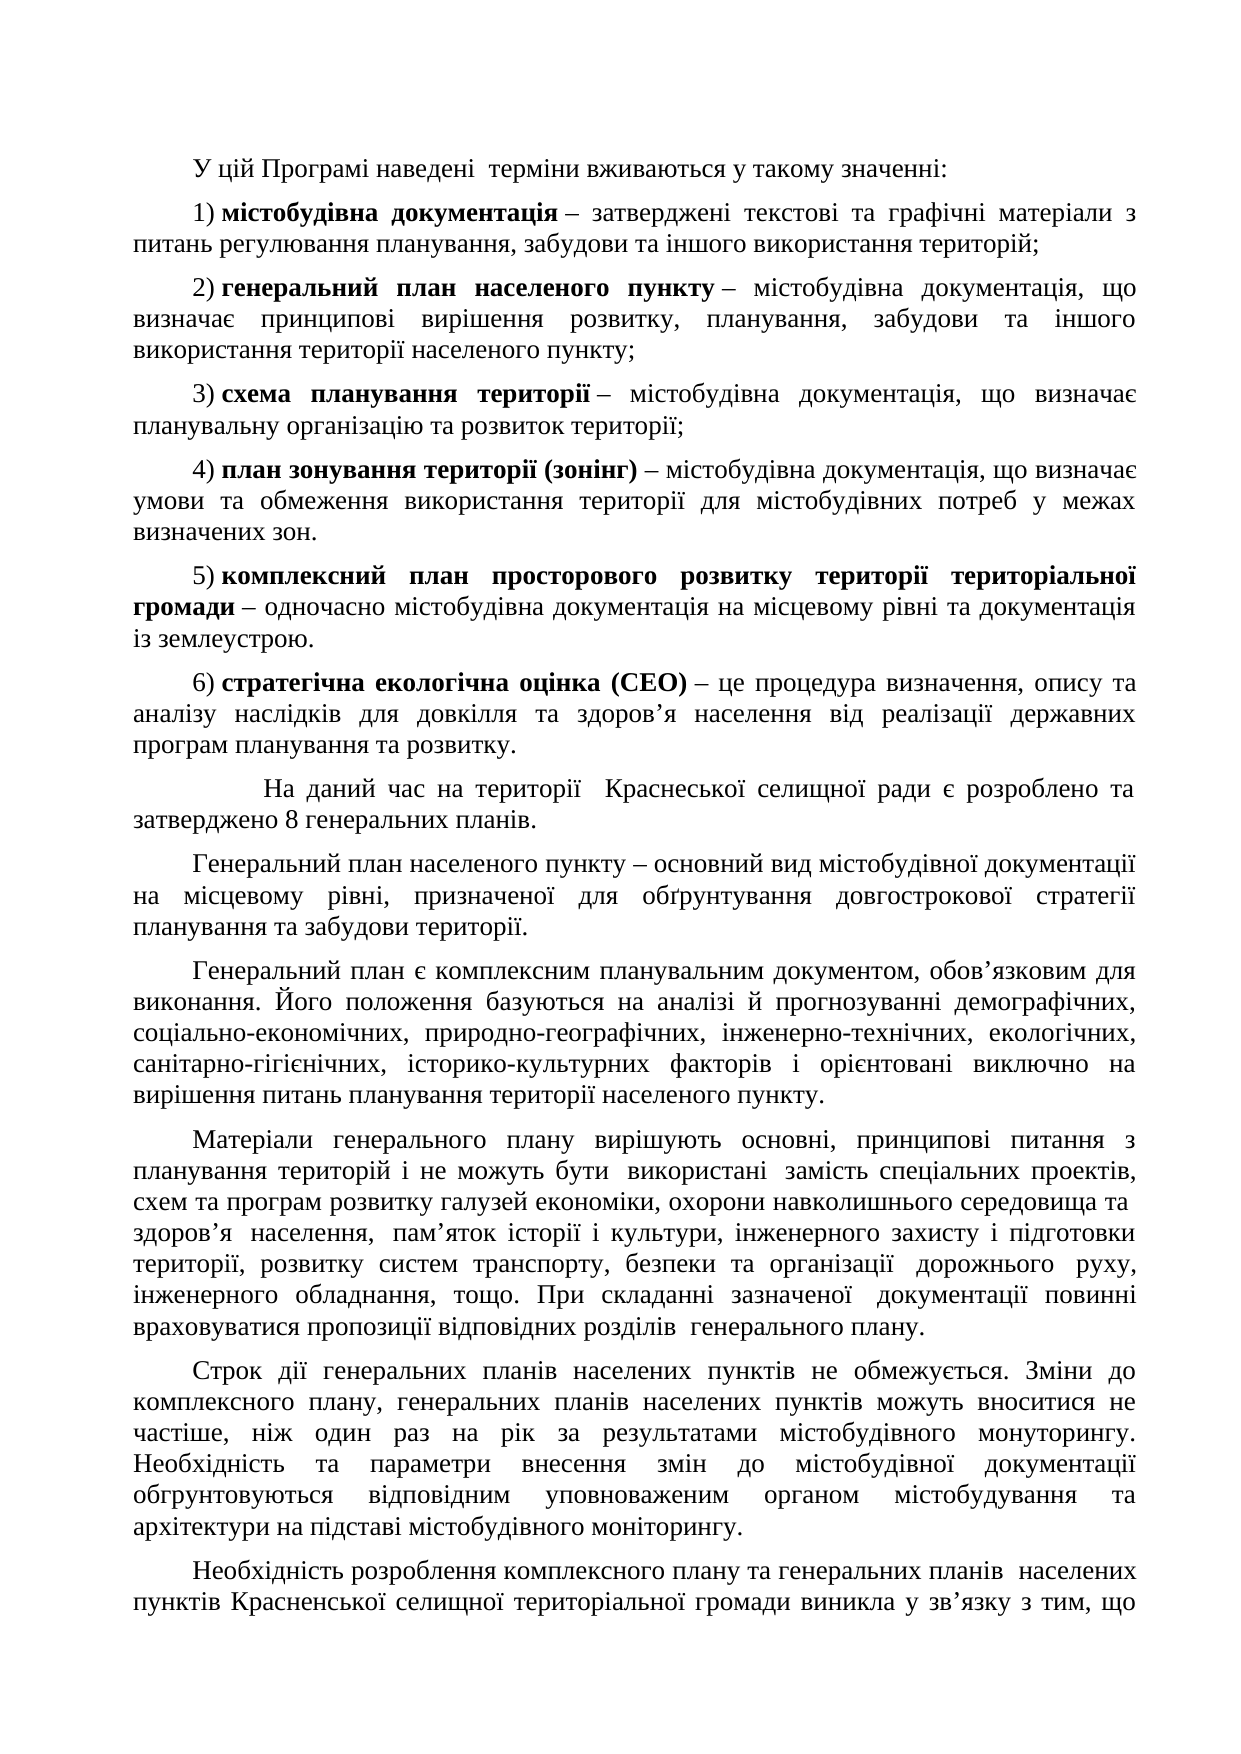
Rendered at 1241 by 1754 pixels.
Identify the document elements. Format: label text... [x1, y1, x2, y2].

text Строк дії генеральних планів населених пунктів не обмежується. Зміни до комплексного плану, генеральних планів населених пунктів можуть вноситися не частіше, ніж один раз на рік за результатами містобудівного монуторингу. Необхідність та параметри внесення змін до містобудівної документації обгрунтовуються відповідним уповноваженим органом містобудування та архітектури на підставі містобудівного моніторингу. [133, 1354, 1137, 1541]
text 4) план зонування території (зонінг) – містобудівна документація, що визначає умови та обмеження використання території для містобудівних потреб у межах визначених зон. [133, 453, 1137, 546]
text 5) комплексний план просторового розвитку території територіальної громади – одночасно містобудівна документація на місцевому рівні та документація із землеустрою. [133, 559, 1137, 653]
text 6) стратегічна екологічна оцінка (СЕО) – це процедура визначення, опису та аналізу наслідків для довкілля та здоров’я населення від реалізації державних програм планування та розвитку. [133, 666, 1137, 759]
text На даний час на території Краснеської селищної ради є розроблено та затверджено 8 генеральних планів. [133, 772, 1137, 834]
text Генеральний план населеного пункту – основний вид містобудівної документації на місцевому рівні, призначеної для обґрунтування довгострокової стратегії планування та забудови території. [133, 848, 1137, 941]
text Матеріали генерального плану вирішують основні, принципові питання з планування територій i не можуть бути використані замість спеціальних проектів, схем та програм розвитку галузей економіки, охорони навколишнього середовища та здоров’я населення, пам’яток iсторiї i культури, інженерного захисту i підготовки території, розвитку систем транспорту, безпеки та органiзацiї дорожнього руху, інженерного обладнання, тощо. При складанні зазначеної документації повинні враховуватися пропозиції вiдповiдних роздiлiв генерального плану. [133, 1123, 1137, 1341]
text У цій Програмі наведені терміни вживаються у такому значенні: [133, 152, 1137, 183]
text Генеральний план є комплексним планувальним документом, обов’язковим для виконання. Його положення базуються на аналізі й прогнозуванні демографічних, соціально-економічних, природно-географічних, інженерно-технічних, екологічних, санітарно-гігієнічних, історико-культурних факторів і орієнтовані виключно на вирішення питань планування території населеного пункту. [133, 954, 1137, 1110]
text 2) генеральний план населеного пункту – містобудівна документація, що визначає принципові вирішення розвитку, планування, забудови та іншого використання території населеного пункту; [133, 271, 1137, 364]
text 1) містобудівна документація – затверджені текстові та графічні матеріали з питань регулювання планування, забудови та іншого використання територій; [133, 196, 1137, 258]
text 3) схема планування території – містобудівна документація, що визначає планувальну організацію та розвиток території; [133, 378, 1137, 440]
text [133, 1554, 1137, 1616]
